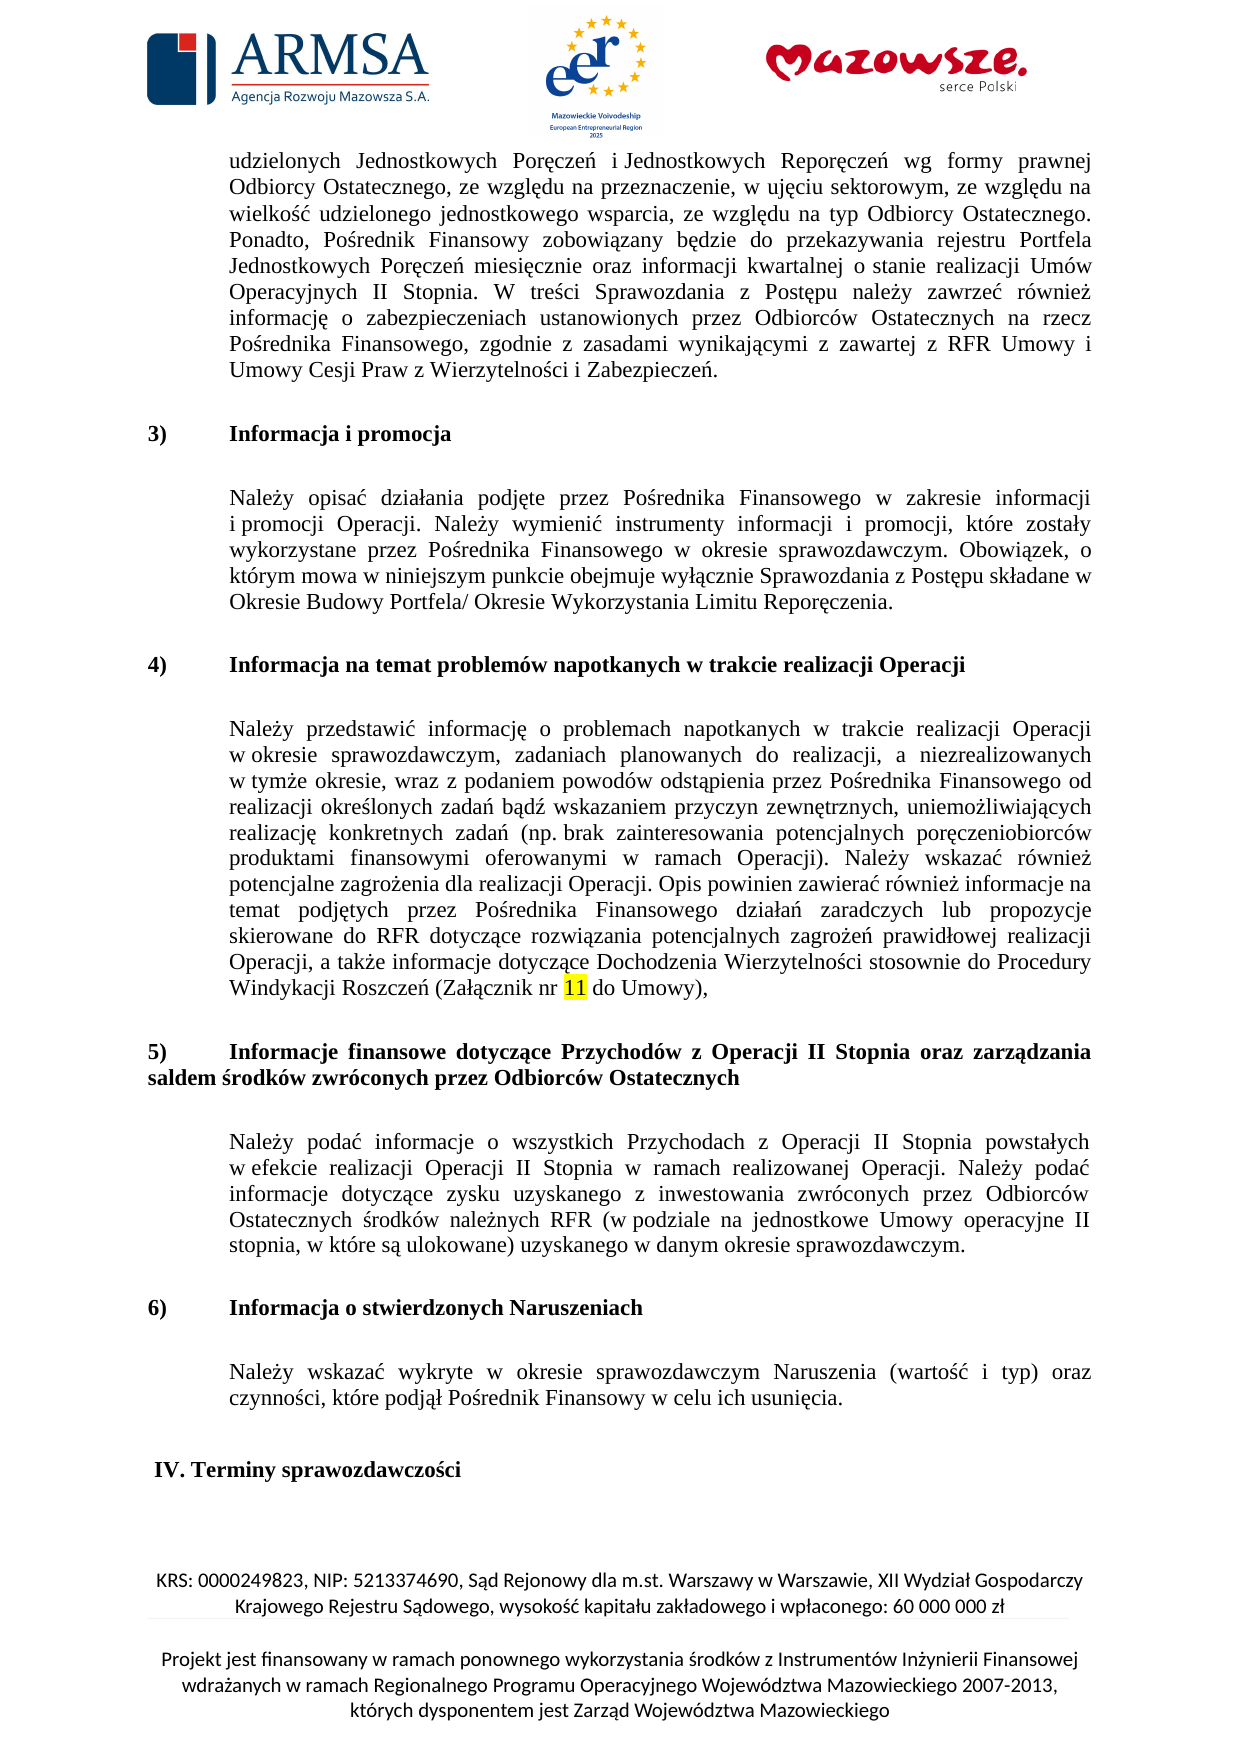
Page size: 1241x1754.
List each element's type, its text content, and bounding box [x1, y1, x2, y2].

list Informacja i promocja [148, 420, 1093, 447]
picture [756, 28, 1036, 98]
text Należy podać informacje o wszystkich Przychodach z Operacji II Stopnia powstałych w efekcie realizacji Operacji II Stopnia w ramach realizowanej Operacji. Należy podać informacje dotyczące zysku uzyskanego z inwestowania zwróconych przez Odbiorców Ostatecznych środków należnych RFR (w podziale na jednostkowe Umowy operacyjne II stopnia, w które są ulokowane) uzyskanego w danym okresie sprawozdawczym. [229, 1129, 1091, 1258]
text Należy wskazać wykryte w okresie sprawozdawczym Naruszenia (wartość i typ) oraz czynności, które podjął Pośrednik Finansowy w celu ich usunięcia. [229, 1359, 1093, 1411]
list Informacja na temat problemów napotkanych w trakcie realizacji Operacji [148, 651, 1093, 677]
picture [527, 4, 665, 142]
text Należy przedstawić informację o problemach napotkanych w trakcie realizacji Operacji w okresie sprawozdawczym, zadaniach planowanych do realizacji, a niezrealizowanych w tymże okresie, wraz z podaniem powodów odstąpienia przez Pośrednika Finansowego od realizacji określonych zadań bądź wskazaniem przyczyn zewnętrznych, uniemożliwiających realizację konkretnych zadań (np. brak zainteresowania potencjalnych poręczeniobiorców produktami finansowymi oferowanymi w ramach Operacji). Należy wskazać również potencjalne zagrożenia dla realizacji Operacji. Opis powinien zawierać również informacje na temat podjętych przez Pośrednika Finansowego działań zaradczych lub propozycje skierowane do RFR dotyczące rozwiązania potencjalnych zagrożeń prawidłowej realizacji Operacji, a także informacje dotyczące Dochodzenia Wierzytelności stosownie do Procedury Windykacji Roszczeń (Załącznik nr 11 do Umowy), [229, 716, 1093, 1000]
list Informacje finansowe dotyczące Przychodów z Operacji II Stopnia oraz zarządzania saldem środków zwróconych przez Odbiorców Ostatecznych [148, 1039, 1093, 1090]
text IV. Terminy sprawozdawczości [154, 1456, 1093, 1483]
text Należy opisać działania podjęte przez Pośrednika Finansowego w zakresie informacji i promocji Operacji. Należy wymienić instrumenty informacji i promocji, które zostały wykorzystane przez Pośrednika Finansowego w okresie sprawozdawczym. Obowiązek, o którym mowa w niniejszym punkcie obejmuje wyłącznie Sprawozdania z Postępu składane w Okresie Budowy Portfela/ Okresie Wykorzystania Limitu Reporęczenia. [229, 485, 1093, 614]
picture [147, 33, 429, 105]
list Informacja o stwierdzonych Naruszeniach [148, 1295, 1093, 1321]
